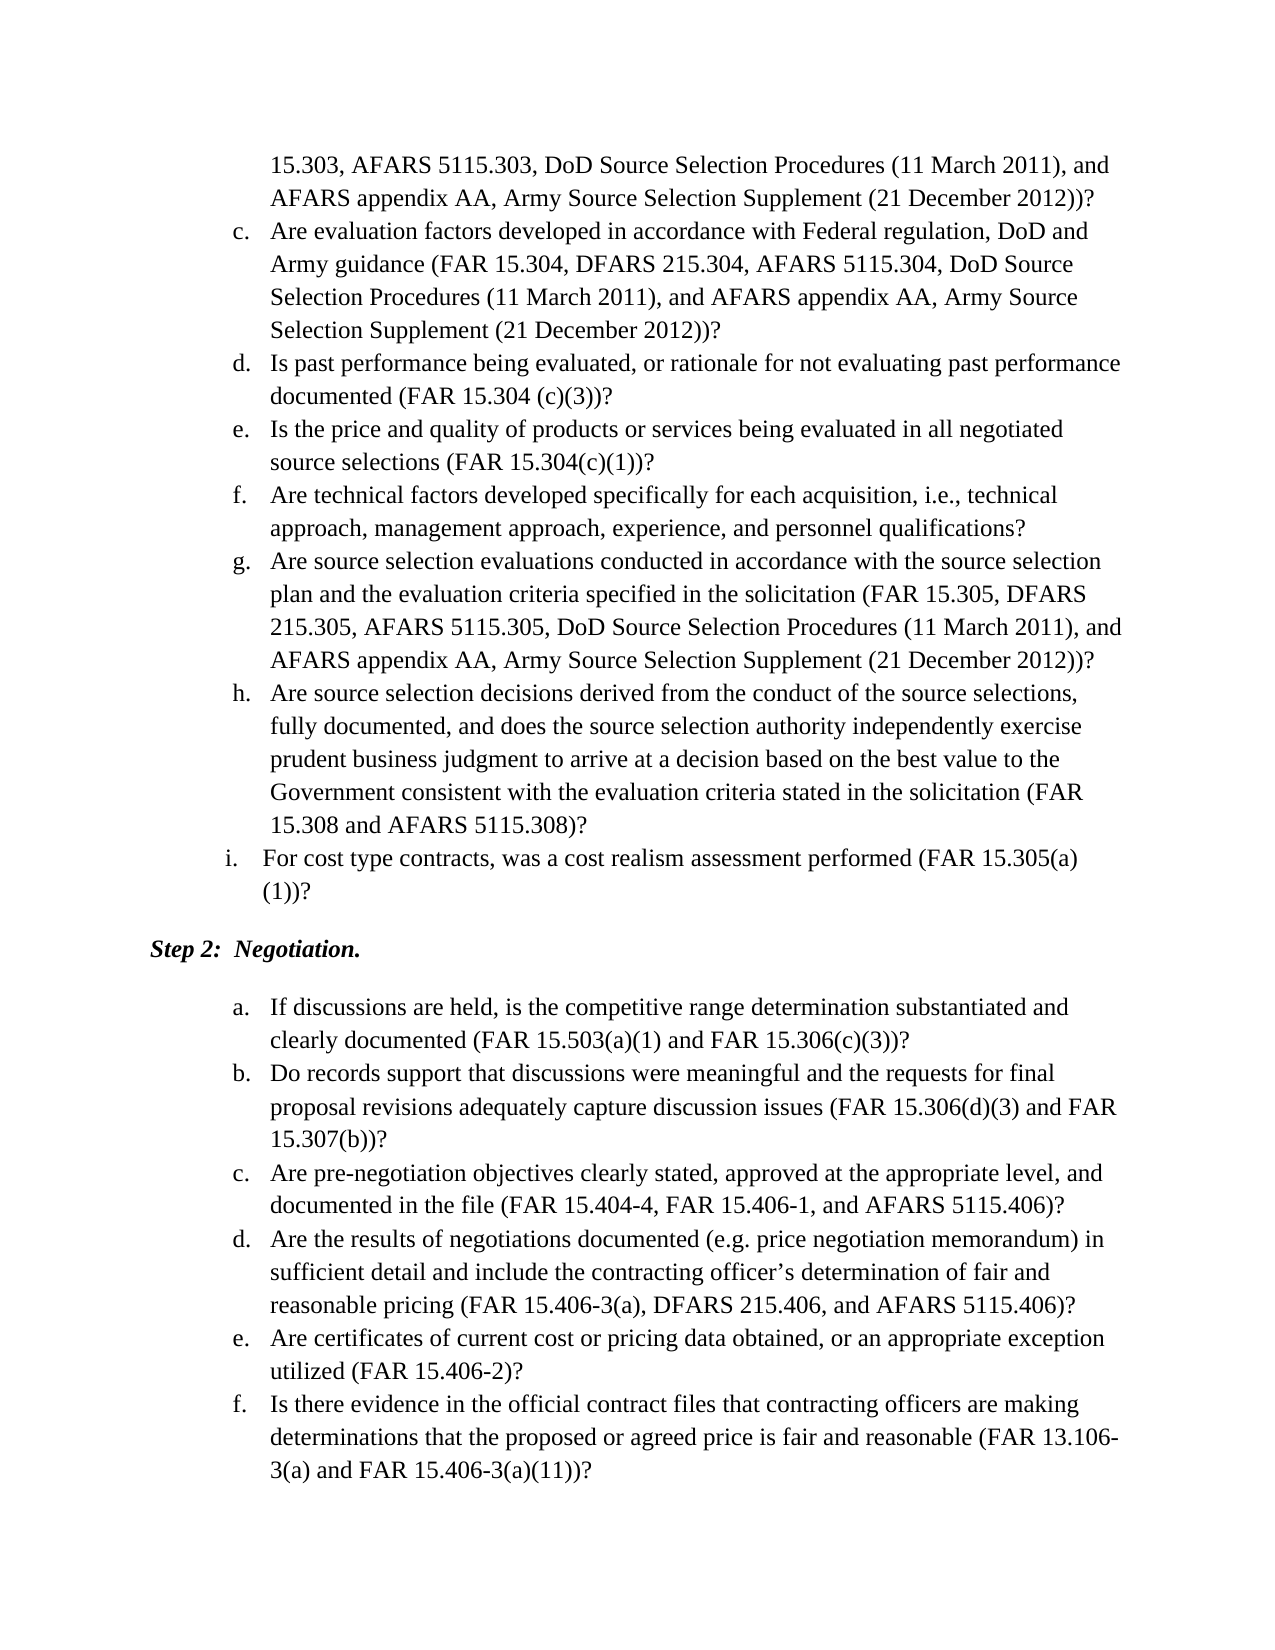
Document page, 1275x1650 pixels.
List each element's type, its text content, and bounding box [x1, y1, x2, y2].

list Is there evidence in the official contract files that contracting officers are making determinations that the proposed or agreed price is fair and reasonable (FAR 13.106-3(a) and FAR 15.406-3(a)(11))? [232, 1389, 1125, 1483]
list For cost type contracts, was a cost realism assessment performed (FAR 15.305(a)(1))? [225, 843, 1125, 905]
list Are the results of negotiations documented (e.g. price negotiation memorandum) in sufficient detail and include the contracting officer’s determination of fair and reasonable pricing (FAR 15.406-3(a), DFARS 215.406, and AFARS 5115.406)? [232, 1224, 1125, 1318]
list Are source selection decisions derived from the conduct of the source selections, fully documented, and does the source selection authority independently exercise prudent business judgment to arrive at a decision based on the best value to the Government consistent with the evaluation criteria stated in the solicitation (FAR 15.308 and AFARS 5115.308)? [232, 678, 1125, 839]
list Are certificates of current cost or pricing data obtained, or an appropriate exception utilized (FAR 15.406-2)? [232, 1323, 1125, 1384]
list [232, 150, 1125, 212]
list Do records support that discussions were meaningful and the requests for final proposal revisions adequately capture discussion issues (FAR 15.306(d)(3) and FAR 15.307(b))? [232, 1058, 1125, 1153]
list Are technical factors developed specifically for each acquisition, i.e., technical approach, management approach, experience, and personnel qualifications? [232, 480, 1125, 542]
list Are evaluation factors developed in accordance with Federal regulation, DoD and Army guidance (FAR 15.304, DFARS 215.304, AFARS 5115.304, DoD Source Selection Procedures (11 March 2011), and AFARS appendix AA, Army Source Selection Supplement (21 December 2012))? [232, 216, 1125, 344]
list Are source selection evaluations conducted in accordance with the source selection plan and the evaluation criteria specified in the solicitation (FAR 15.305, DFARS 215.305, AFARS 5115.305, DoD Source Selection Procedures (11 March 2011), and AFARS appendix AA, Army Source Selection Supplement (21 December 2012))? [232, 546, 1125, 674]
list If discussions are held, is the competitive range determination substantiated and clearly documented (FAR 15.503(a)(1) and FAR 15.306(c)(3))? [232, 992, 1125, 1054]
text Step 2: Negotiation. [150, 934, 1125, 963]
list Is the price and quality of products or services being evaluated in all negotiated source selections (FAR 15.304(c)(1))? [232, 414, 1125, 476]
list Are pre-negotiation objectives clearly stated, approved at the appropriate level, and documented in the file (FAR 15.404-4, FAR 15.406-1, and AFARS 5115.406)? [232, 1158, 1125, 1219]
list Is past performance being evaluated, or rationale for not evaluating past performance documented (FAR 15.304 (c)(3))? [232, 348, 1125, 410]
